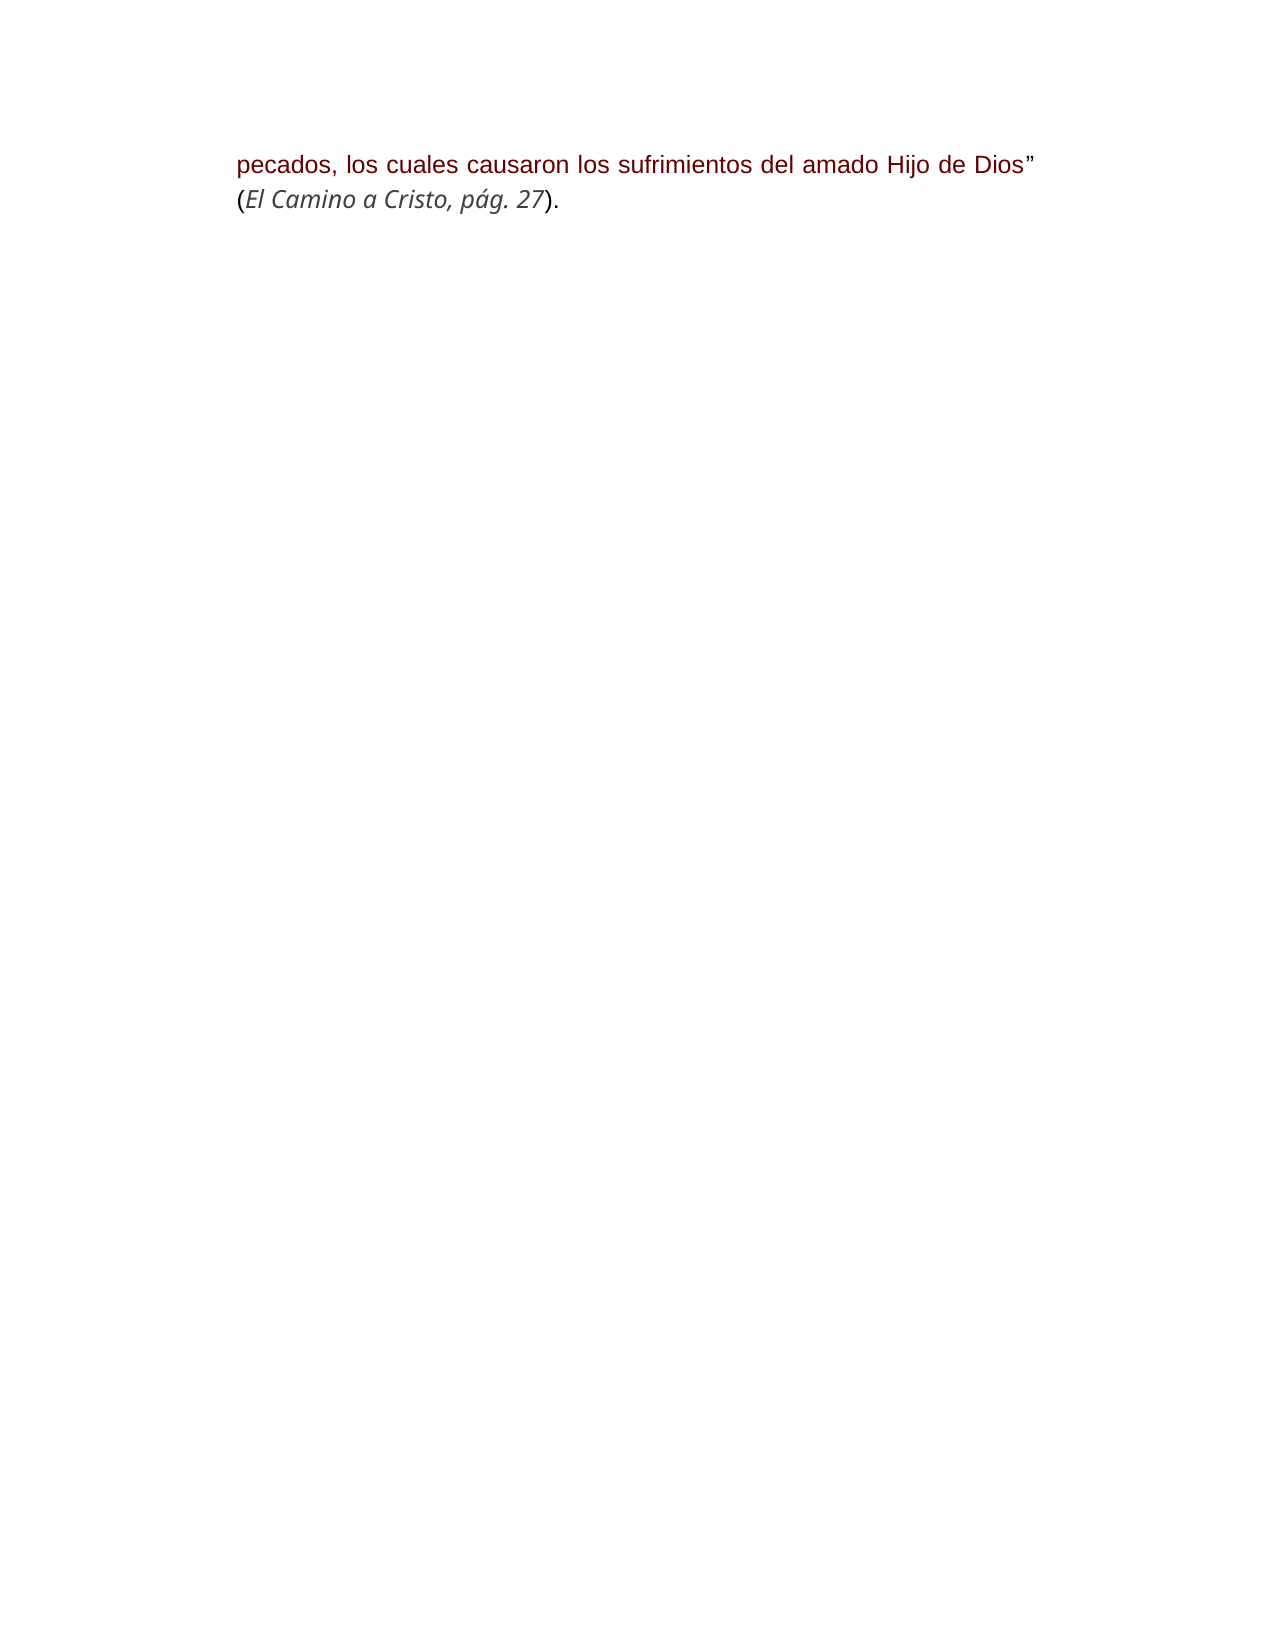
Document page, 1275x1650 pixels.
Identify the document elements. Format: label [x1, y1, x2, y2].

text [235, 150, 1034, 216]
